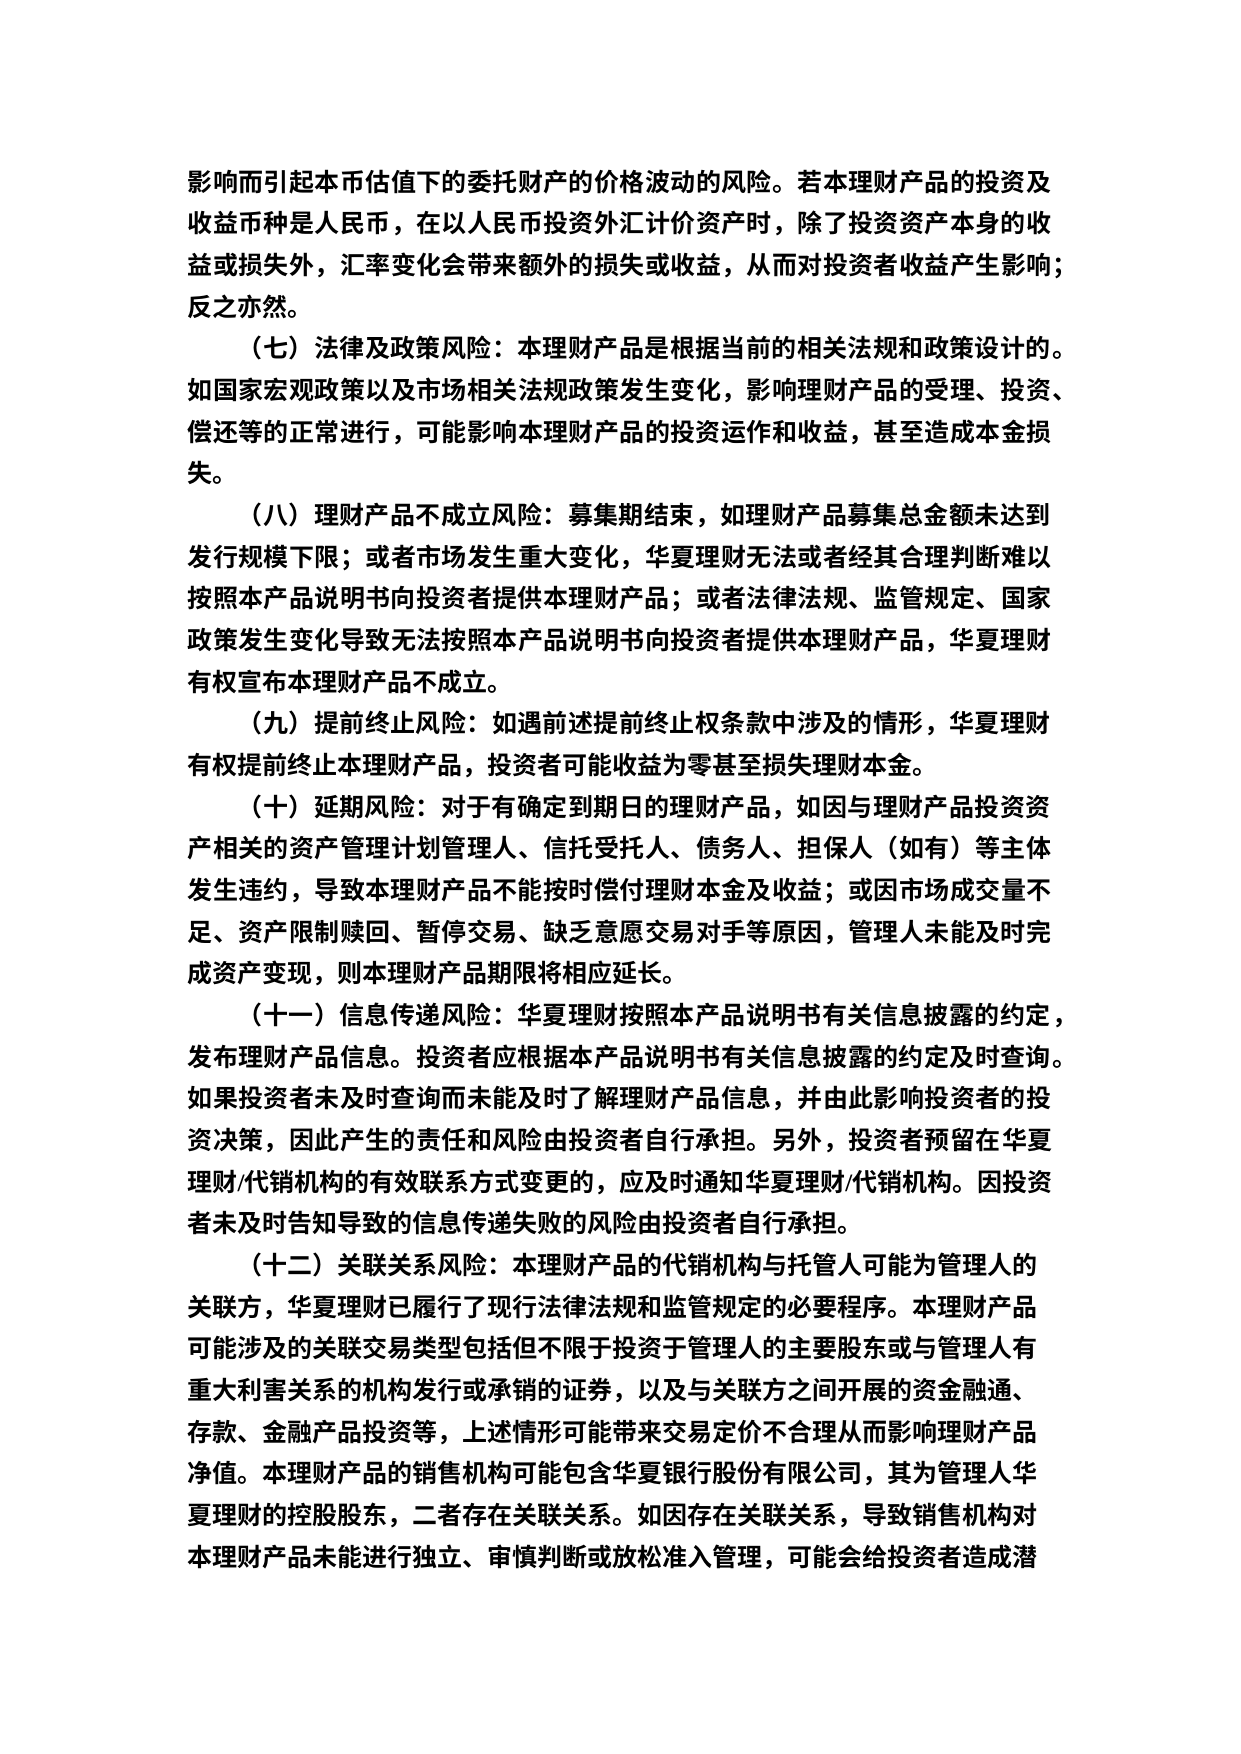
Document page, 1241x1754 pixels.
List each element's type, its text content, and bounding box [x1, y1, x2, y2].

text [187, 162, 1053, 323]
text （七）法律及政策风险：本理财产品是根据当前的相关法规和政策设计的。如国家宏观政策以及市场相关法规政策发生变化，影响理财产品的受理、投资、偿还等的正常进行，可能影响本理财产品的投资运作和收益，甚至造成本金损失。 [187, 329, 1053, 490]
text （十一）信息传递风险：华夏理财按照本产品说明书有关信息披露的约定，发布理财产品信息。投资者应根据本产品说明书有关信息披露的约定及时查询。如果投资者未及时查询而未能及时了解理财产品信息，并由此影响投资者的投资决策，因此产生的责任和风险由投资者自行承担。另外，投资者预留在华夏理财/代销机构的有效联系方式变更的，应及时通知华夏理财/代销机构。因投资者未及时告知导致的信息传递失败的风险由投资者自行承担。 [187, 995, 1053, 1240]
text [187, 1245, 1053, 1573]
text （十）延期风险：对于有确定到期日的理财产品，如因与理财产品投资资产相关的资产管理计划管理人、信托受托人、债务人、担保人（如有）等主体发生违约，导致本理财产品不能按时偿付理财本金及收益；或因市场成交量不足、资产限制赎回、暂停交易、缺乏意愿交易对手等原因，管理人未能及时完成资产变现，则本理财产品期限将相应延长。 [187, 787, 1053, 990]
text （八）理财产品不成立风险：募集期结束，如理财产品募集总金额未达到发行规模下限；或者市场发生重大变化，华夏理财无法或者经其合理判断难以按照本产品说明书向投资者提供本理财产品；或者法律法规、监管规定、国家政策发生变化导致无法按照本产品说明书向投资者提供本理财产品，华夏理财有权宣布本理财产品不成立。 [187, 495, 1053, 698]
text （九）提前终止风险：如遇前述提前终止权条款中涉及的情形，华夏理财有权提前终止本理财产品，投资者可能收益为零甚至损失理财本金。 [187, 704, 1053, 782]
